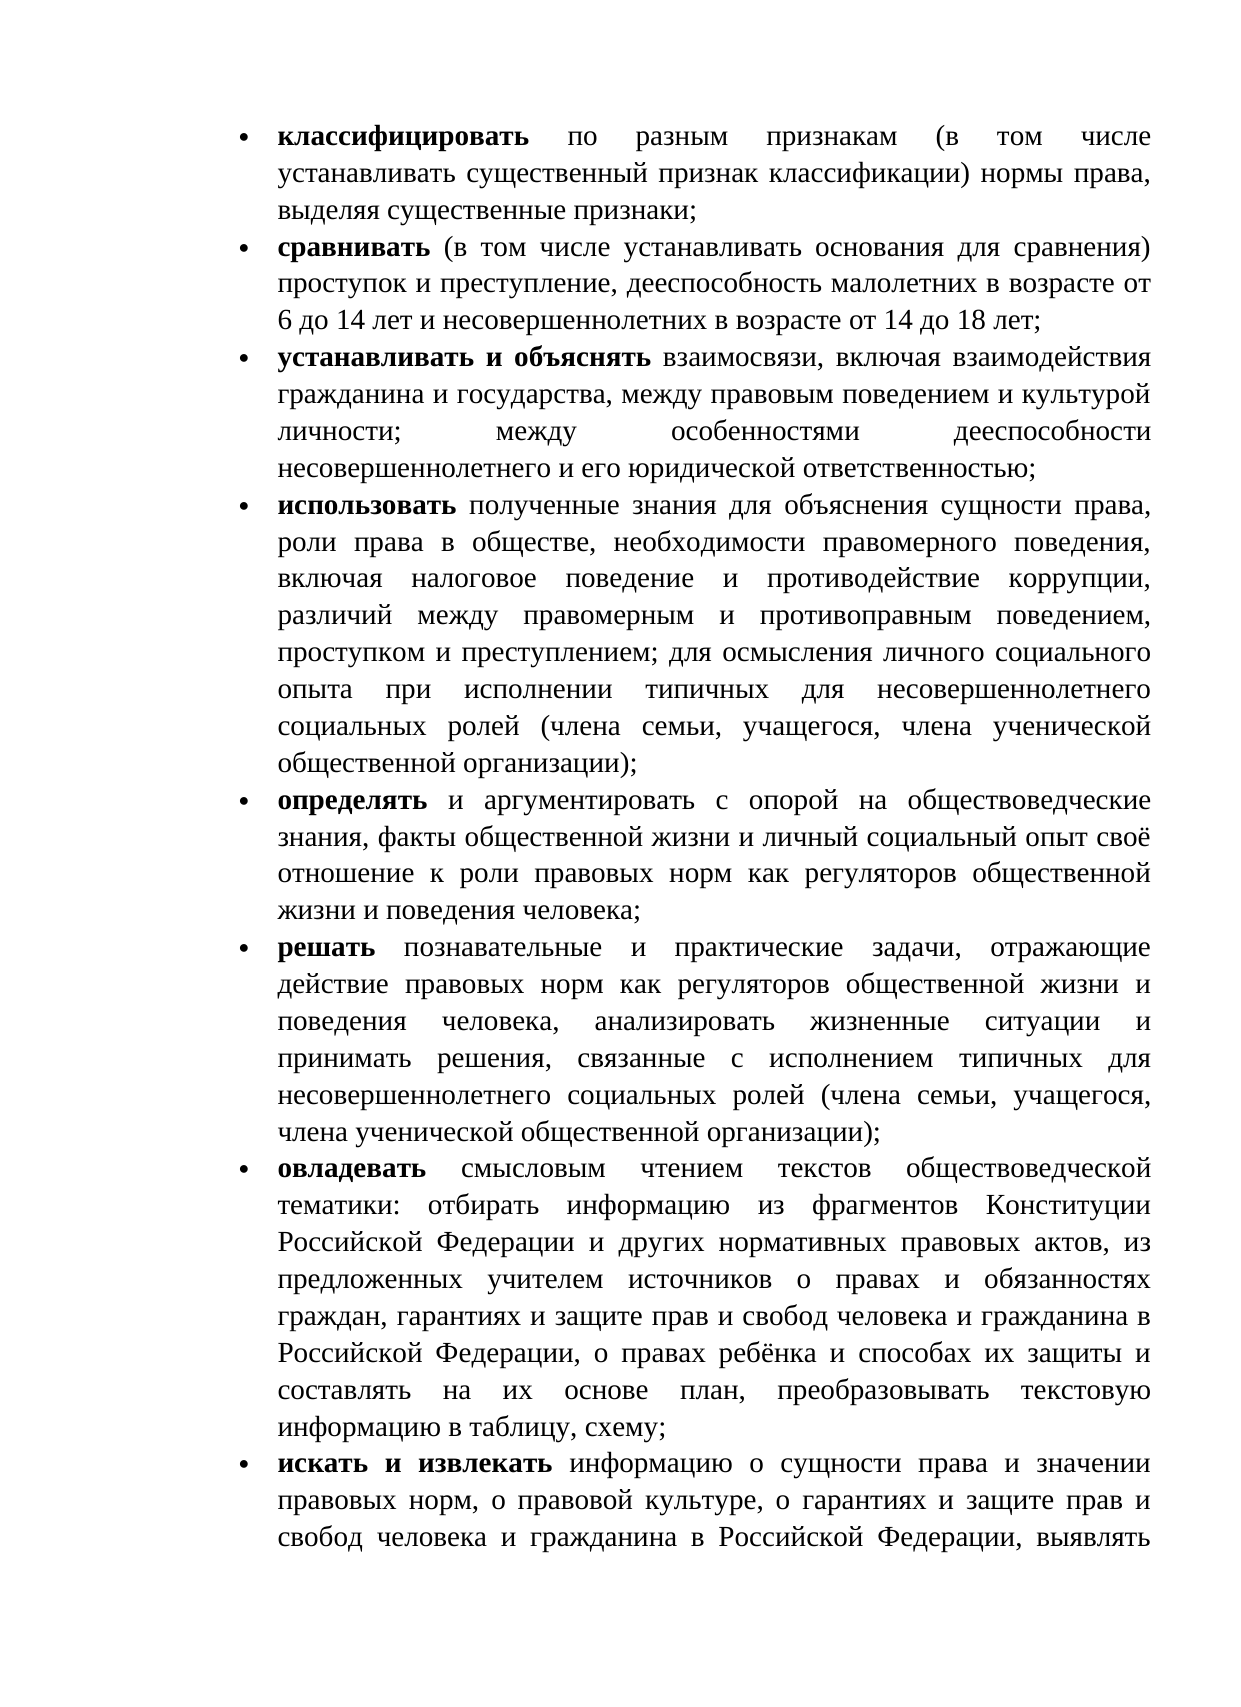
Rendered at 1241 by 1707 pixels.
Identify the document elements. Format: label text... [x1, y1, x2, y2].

list решать познавательные и практические задачи, отражающие действие правовых норм как регуляторов общественной жизни и поведения человека, анализировать жизненные ситуации и принимать решения, связанные с исполнением типичных для несовершеннолетнего социальных ролей (члена семьи, учащегося, члена ученической общественной организации); [240, 929, 1152, 1147]
list классифицировать по разным признакам (в том числе устанавливать существенный признак классификации) нормы права, выделяя существенные признаки; [240, 118, 1152, 225]
list сравнивать (в том числе устанавливать основания для сравнения) проступок и преступление, дееспособность малолетних в возрасте от 6 до 14 лет и несовершеннолетних в возрасте от 14 до 18 лет; [240, 229, 1152, 336]
list овладевать смысловым чтением текстов обществоведческой тематики: отбирать информацию из фрагментов Конституции Российской Федерации и других нормативных правовых актов, из предложенных учителем источников о правах и обязанностях граждан, гарантиях и защите прав и свобод человека и гражданина в Российской Федерации, о правах ребёнка и способах их защиты и составлять на их основе план, преобразовывать текстовую информацию в таблицу, схему; [240, 1151, 1152, 1442]
list определять и аргументировать с опорой на обществоведческие знания, факты общественной жизни и личный социальный опыт своё отношение к роли правовых норм как регуляторов общественной жизни и поведения человека; [240, 782, 1152, 926]
list использовать полученные знания для объяснения сущности права, роли права в обществе, необходимости правомерного поведения, включая налоговое поведение и противодействие коррупции, различий между правомерным и противоправным поведением, проступком и преступлением; для осмысления личного социального опыта при исполнении типичных для несовершеннолетнего социальных ролей (члена семьи, учащегося, члена ученической общественной организации); [240, 487, 1152, 778]
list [240, 1446, 1152, 1553]
list устанавливать и объяснять взаимосвязи, включая взаимодействия гражданина и государства, между правовым поведением и культурой личности; между особенностями дееспособности несовершеннолетнего и его юридической ответственностью; [240, 339, 1152, 483]
